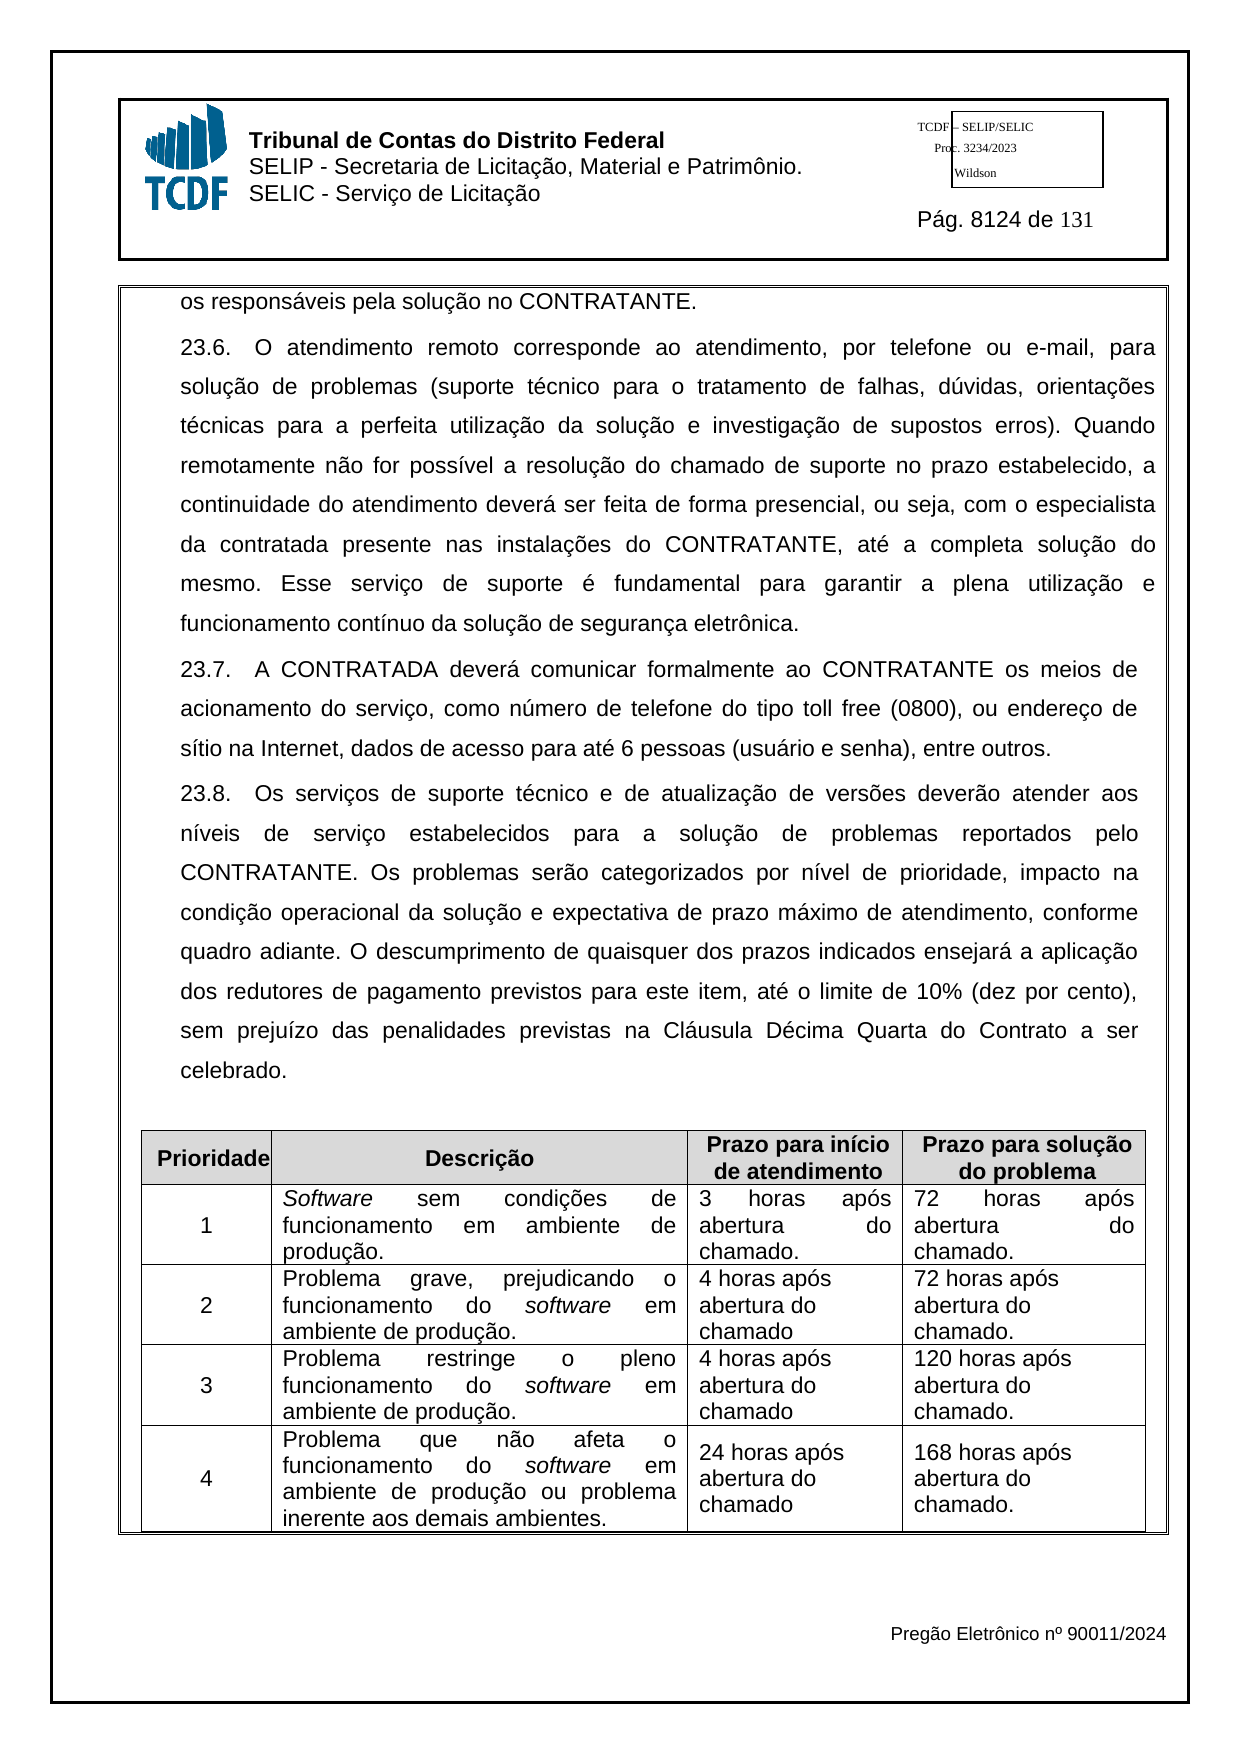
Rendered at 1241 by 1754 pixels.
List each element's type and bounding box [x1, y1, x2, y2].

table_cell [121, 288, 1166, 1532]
picture [130, 101, 242, 212]
